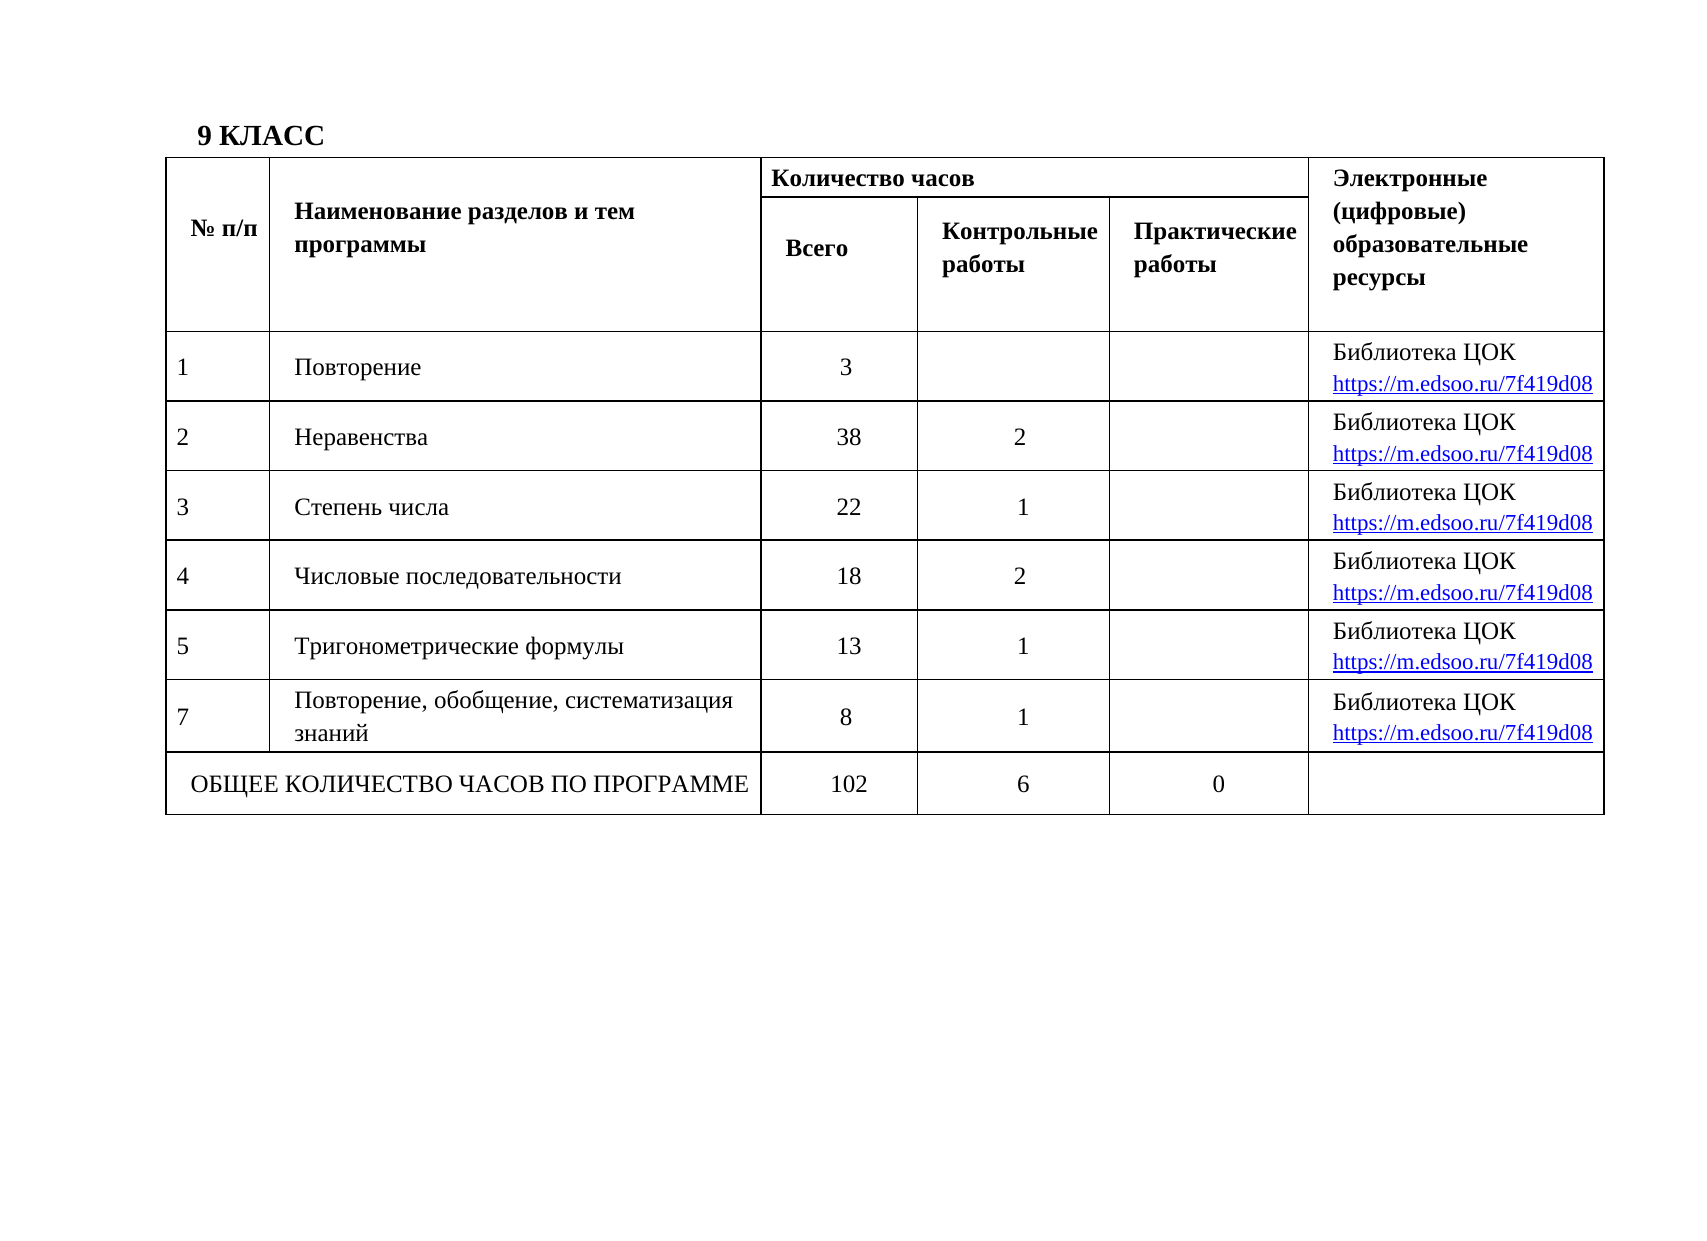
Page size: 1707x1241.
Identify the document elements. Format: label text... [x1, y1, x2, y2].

table_cell Библиотека ЦОК https://m.edsoo.ru/7f419d08 [1309, 541, 1603, 609]
table_cell [1110, 680, 1308, 751]
table_cell 1 [918, 680, 1109, 751]
table_cell Библиотека ЦОК https://m.edsoo.ru/7f419d08 [1309, 332, 1603, 400]
table_cell Неравенства [270, 402, 760, 470]
table_cell 6 [918, 753, 1109, 814]
table_cell 13 [762, 611, 917, 678]
table_cell [918, 332, 1109, 400]
table_cell Библиотека ЦОК https://m.edsoo.ru/7f419d08 [1309, 402, 1603, 470]
table_cell 1 [167, 332, 269, 400]
table_cell 2 [918, 402, 1109, 470]
table_cell 4 [167, 541, 269, 609]
table_cell 2 [918, 541, 1109, 609]
table_cell 22 [762, 471, 917, 539]
table_cell 5 [167, 611, 269, 678]
table_cell 8 [762, 680, 917, 751]
table_cell 3 [167, 471, 269, 539]
table_cell 18 [762, 541, 917, 609]
table_cell Всего [762, 198, 917, 331]
table_cell Повторение, обобщение, систематизация знаний [270, 680, 760, 751]
table_cell Степень числа [270, 471, 760, 539]
table_cell [1110, 471, 1308, 539]
table_cell [1110, 332, 1308, 400]
table_cell [1110, 402, 1308, 470]
table_cell [1110, 611, 1308, 678]
table_cell Тригонометрические формулы [270, 611, 760, 678]
table_cell [1110, 541, 1308, 609]
table_cell 1 [918, 611, 1109, 678]
table_cell 2 [167, 402, 269, 470]
table_cell 38 [762, 402, 917, 470]
table_cell Библиотека ЦОК https://m.edsoo.ru/7f419d08 [1309, 611, 1603, 678]
table_cell Числовые последовательности [270, 541, 760, 609]
table_cell Практические работы [1110, 198, 1308, 331]
table_header № п/п [167, 158, 269, 331]
table_cell 1 [918, 471, 1109, 539]
table_cell 3 [762, 332, 917, 400]
table_cell Библиотека ЦОК https://m.edsoo.ru/7f419d08 [1309, 471, 1603, 539]
table_cell [1309, 753, 1603, 814]
table_cell Библиотека ЦОК https://m.edsoo.ru/7f419d08 [1309, 680, 1603, 751]
text 9 КЛАСС [190, 118, 1618, 152]
table_header Электронные (цифровые) образовательные ресурсы [1309, 158, 1603, 331]
table_header Наименование разделов и тем программы [270, 158, 760, 331]
table_cell 7 [167, 680, 269, 751]
table_cell Контрольные работы [918, 198, 1109, 331]
table_cell 102 [762, 753, 917, 814]
table_cell Повторение [270, 332, 760, 400]
table_cell 0 [1110, 753, 1308, 814]
table_header Количество часов [762, 158, 1308, 196]
table_cell ОБЩЕЕ КОЛИЧЕСТВО ЧАСОВ ПО ПРОГРАММЕ [167, 753, 760, 814]
